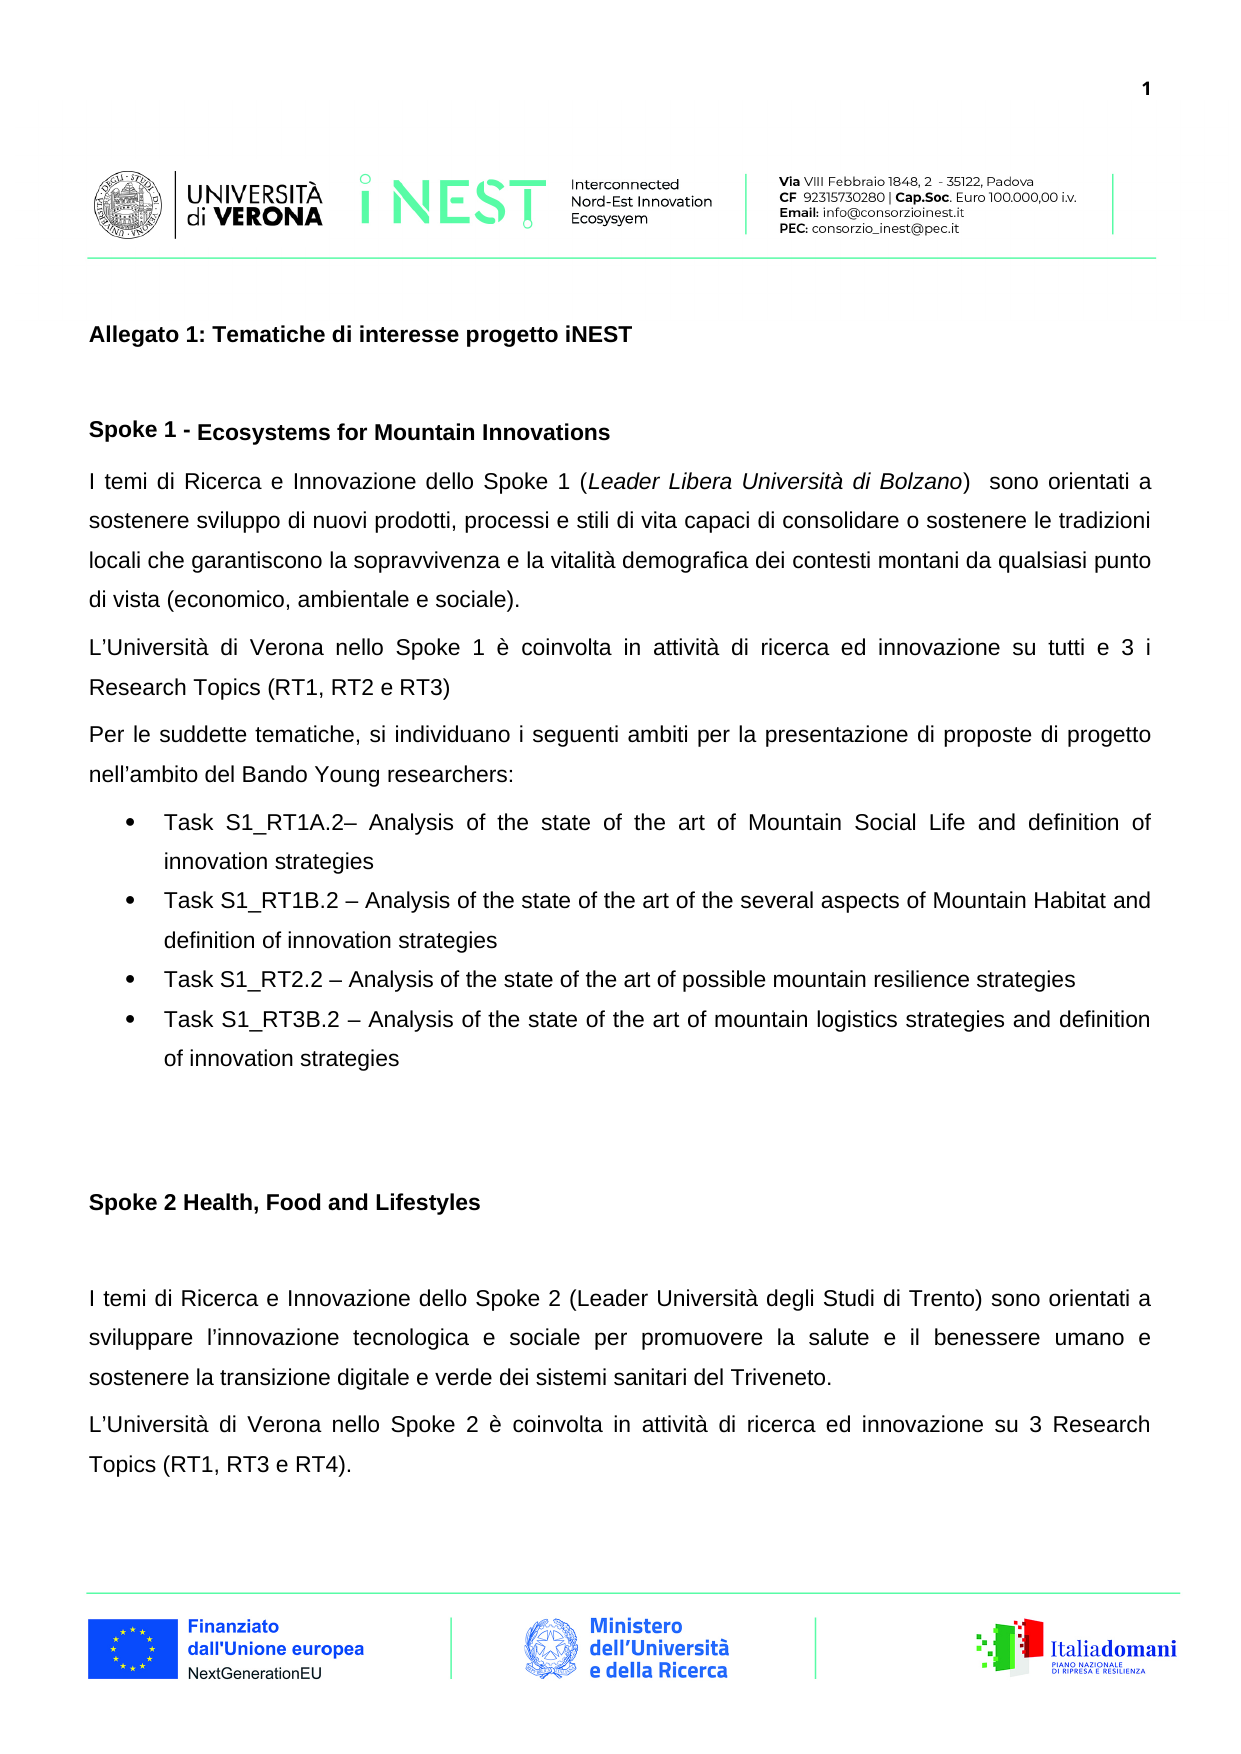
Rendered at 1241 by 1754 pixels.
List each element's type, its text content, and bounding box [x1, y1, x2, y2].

list Task S1_RT3B.2 – Analysis of the state of the art of mountain logistics strategies and definition of innovation strategies [126, 1006, 1152, 1072]
text I temi di Ricerca e Innovazione dello Spoke 1 (Leader Libera Università di Bolzano) sono orientati a sostenere sviluppo di nuovi prodotti, processi e stili di vita capaci di consolidare o sostenere le tradizioni locali che garantiscono la sopravvivenza e la vitalità demografica dei contesti montani da qualsiasi punto di vista (economico, ambientale e sociale). [89, 468, 1152, 612]
picture [14, 100, 1229, 321]
text Spoke 2 Health, Food and Lifestyles [89, 1189, 1152, 1215]
list Task S1_RT2.2 – Analysis of the state of the art of possible mountain resilience strategies [126, 966, 1152, 993]
text L’Università di Verona nello Spoke 2 è coinvolta in attività di ricerca ed innovazione su 3 Research Topics (RT1, RT3 e RT4). [89, 1411, 1152, 1477]
text L’Università di Verona nello Spoke 1 è coinvolta in attività di ricerca ed innovazione su tutti e 3 i Research Topics (RT1, RT2 e RT3) [89, 634, 1152, 700]
text Allegato 1: Tematiche di interesse progetto iNEST [89, 321, 1152, 347]
text I temi di Ricerca e Innovazione dello Spoke 2 (Leader Università degli Studi di Trento) sono orientati a sviluppare l’innovazione tecnologica e sociale per promuovere la salute e il benessere umano e sostenere la transizione digitale e verde dei sistemi sanitari del Triveneto. [89, 1284, 1152, 1390]
picture [11, 1536, 1241, 1754]
text Per le suddette tematiche, si individuano i seguenti ambiti per la presentazione di proposte di progetto nell’ambito del Bando Young researchers: [89, 721, 1152, 787]
list Task S1_RT1A.2– Analysis of the state of the art of Mountain Social Life and definition of innovation strategies [126, 808, 1152, 874]
text Spoke 1 - Ecosystems for Mountain Innovations [89, 416, 1152, 445]
list Task S1_RT1B.2 – Analysis of the state of the art of the several aspects of Mountain Habitat and definition of innovation strategies [126, 887, 1152, 953]
